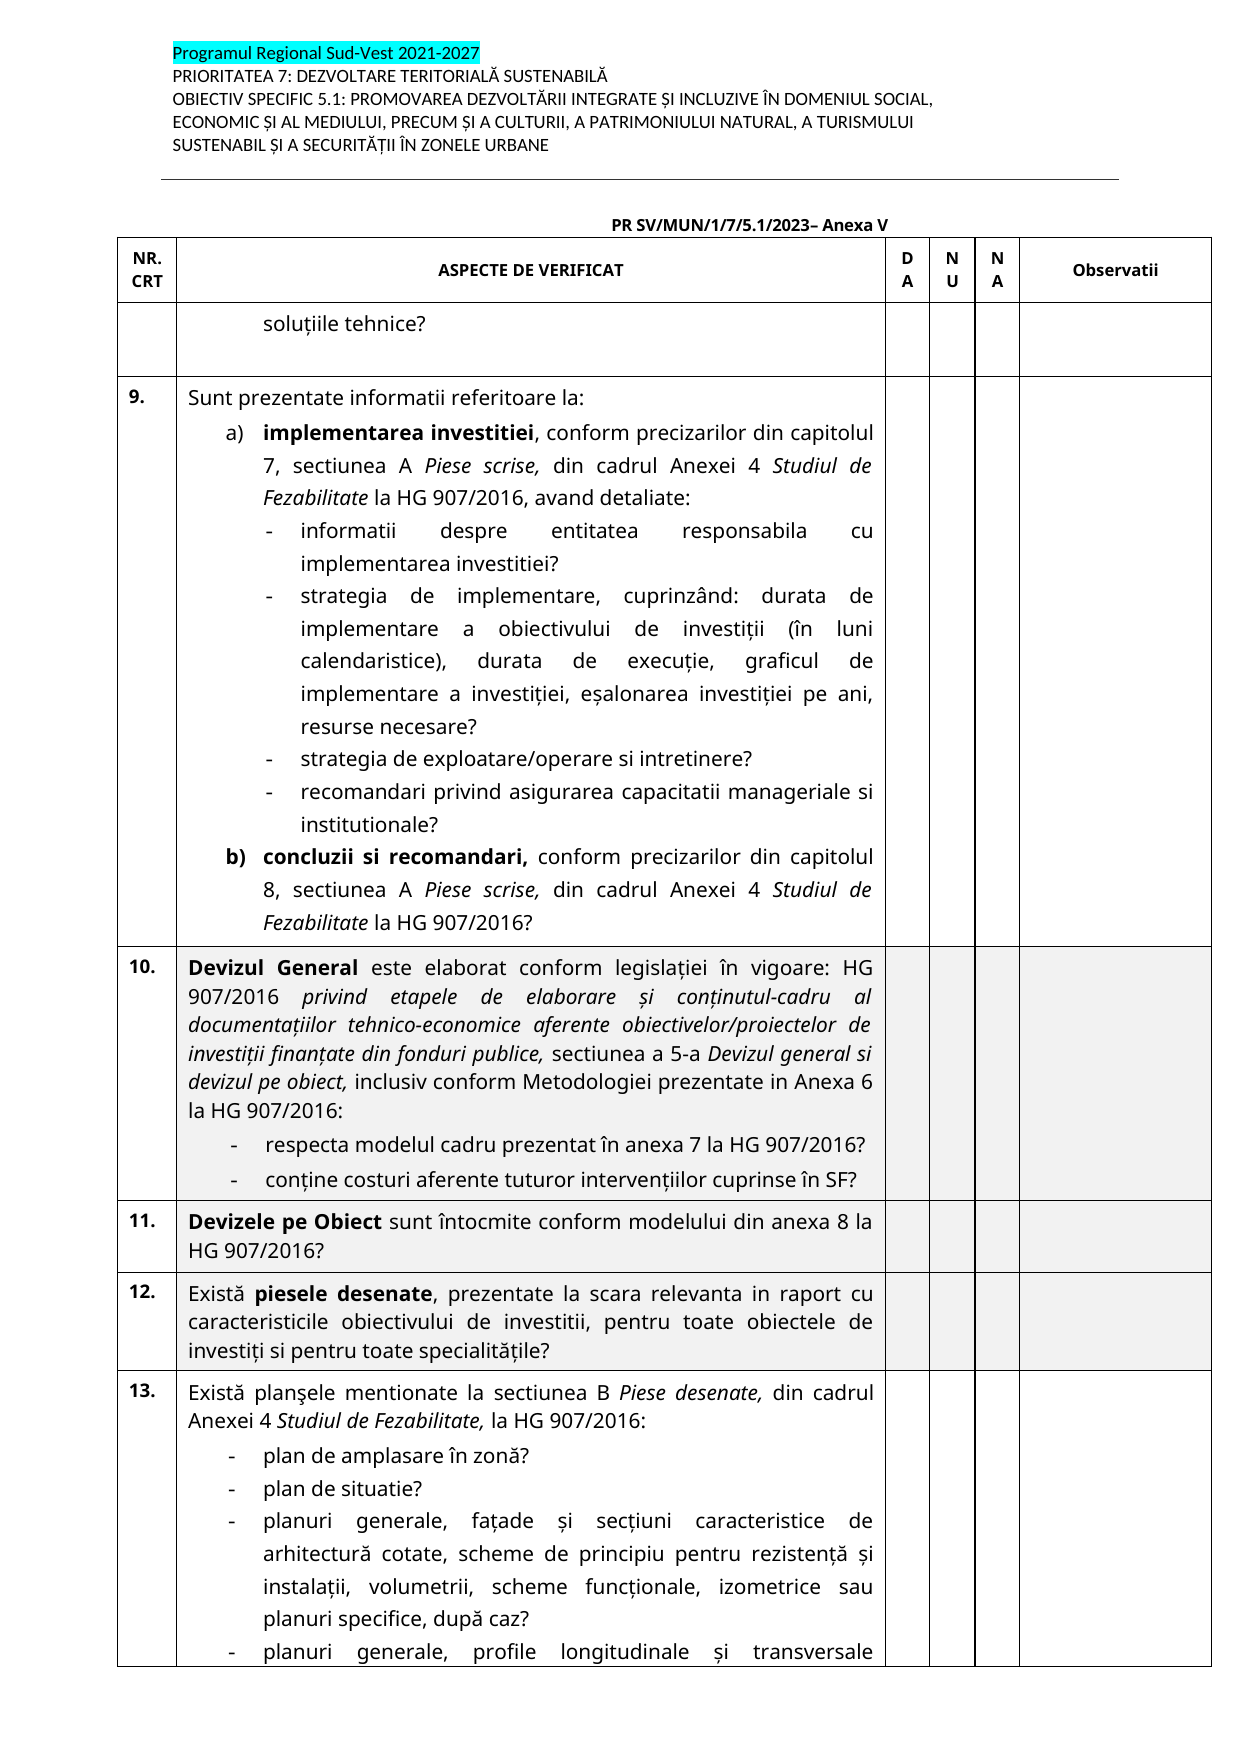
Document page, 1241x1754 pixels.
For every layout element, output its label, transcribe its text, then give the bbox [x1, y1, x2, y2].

table_cell [118, 1273, 176, 1370]
table_cell [118, 1371, 176, 1666]
table_cell [1020, 1273, 1211, 1370]
table_cell [886, 377, 929, 946]
table_cell [1020, 947, 1211, 1200]
table_cell [976, 947, 1019, 1200]
table_cell [118, 947, 176, 1200]
table_cell [886, 1371, 929, 1666]
table_cell [976, 1273, 1019, 1370]
table_cell [930, 1273, 974, 1370]
table_cell Există piesele desenate, prezentate la scara relevanta in raport cu caracteristicile obiectivului de investitii, pentru toate obiectele de investiți si pentru toate specialitățile? [177, 1273, 885, 1370]
table_cell [886, 947, 929, 1200]
table_cell [1020, 1371, 1211, 1666]
table_cell [1020, 303, 1211, 376]
table_cell [118, 1201, 176, 1272]
table_header NA [976, 238, 1019, 302]
table_cell [930, 377, 974, 946]
table_cell [930, 303, 974, 376]
table_cell [976, 303, 1019, 376]
table_cell [976, 1371, 1019, 1666]
table_cell [930, 1371, 974, 1666]
table_cell [976, 377, 1019, 946]
table_cell [930, 947, 974, 1200]
table_cell [976, 1201, 1019, 1272]
table_cell Devizul General este elaborat conform legislației în vigoare: HG 907/2016 privind etapele de elaborare şi conţinutul-cadru al documentaţiilor tehnico-economice aferente obiectivelor/proiectelor de investiţii finanţate din fonduri publice, sectiunea a 5-a Devizul general si devizul pe obiect, inclusiv conform Metodologiei prezentate in Anexa 6 la HG 907/2016: respecta modelul cadru prezentat în anexa 7 la HG 907/2016? conține costuri aferente tuturor intervențiilor cuprinse în SF? [177, 947, 885, 1200]
table_cell [886, 1201, 929, 1272]
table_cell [177, 1371, 885, 1666]
table_header NR. CRT [118, 238, 176, 302]
table_cell [886, 303, 929, 376]
table_cell [1020, 1201, 1211, 1272]
table_cell Devizele pe Obiect sunt întocmite conform modelului din anexa 8 la HG 907/2016? [177, 1201, 885, 1272]
table_cell [1020, 377, 1211, 946]
table_header DA [886, 238, 929, 302]
table_cell [930, 1201, 974, 1272]
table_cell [177, 303, 885, 376]
table_cell [118, 303, 176, 376]
table_header Observatii [1020, 238, 1211, 302]
table_cell Sunt prezentate informatii referitoare la: implementarea investitiei, conform precizarilor din capitolul 7, sectiunea A Piese scrise, din cadrul Anexei 4 Studiul de Fezabilitate la HG 907/2016, avand detaliate: informatii despre entitatea responsabila cu implementarea investitiei? strategia de implementare, cuprinzând: durata de implementare a obiectivului de investiţii (în luni calendaristice), durata de execuţie, graficul de implementare a investiţiei, eşalonarea investiţiei pe ani, resurse necesare? strategia de exploatare/operare si intretinere? recomandari privind asigurarea capacitatii manageriale si institutionale? concluzii si recomandari, conform precizarilor din capitolul 8, sectiunea A Piese scrise, din cadrul Anexei 4 Studiul de Fezabilitate la HG 907/2016? [177, 377, 885, 946]
table_header NU [930, 238, 974, 302]
table_cell [886, 1273, 929, 1370]
table_header ASPECTE DE VERIFICAT [177, 238, 885, 302]
table_cell [118, 377, 176, 946]
